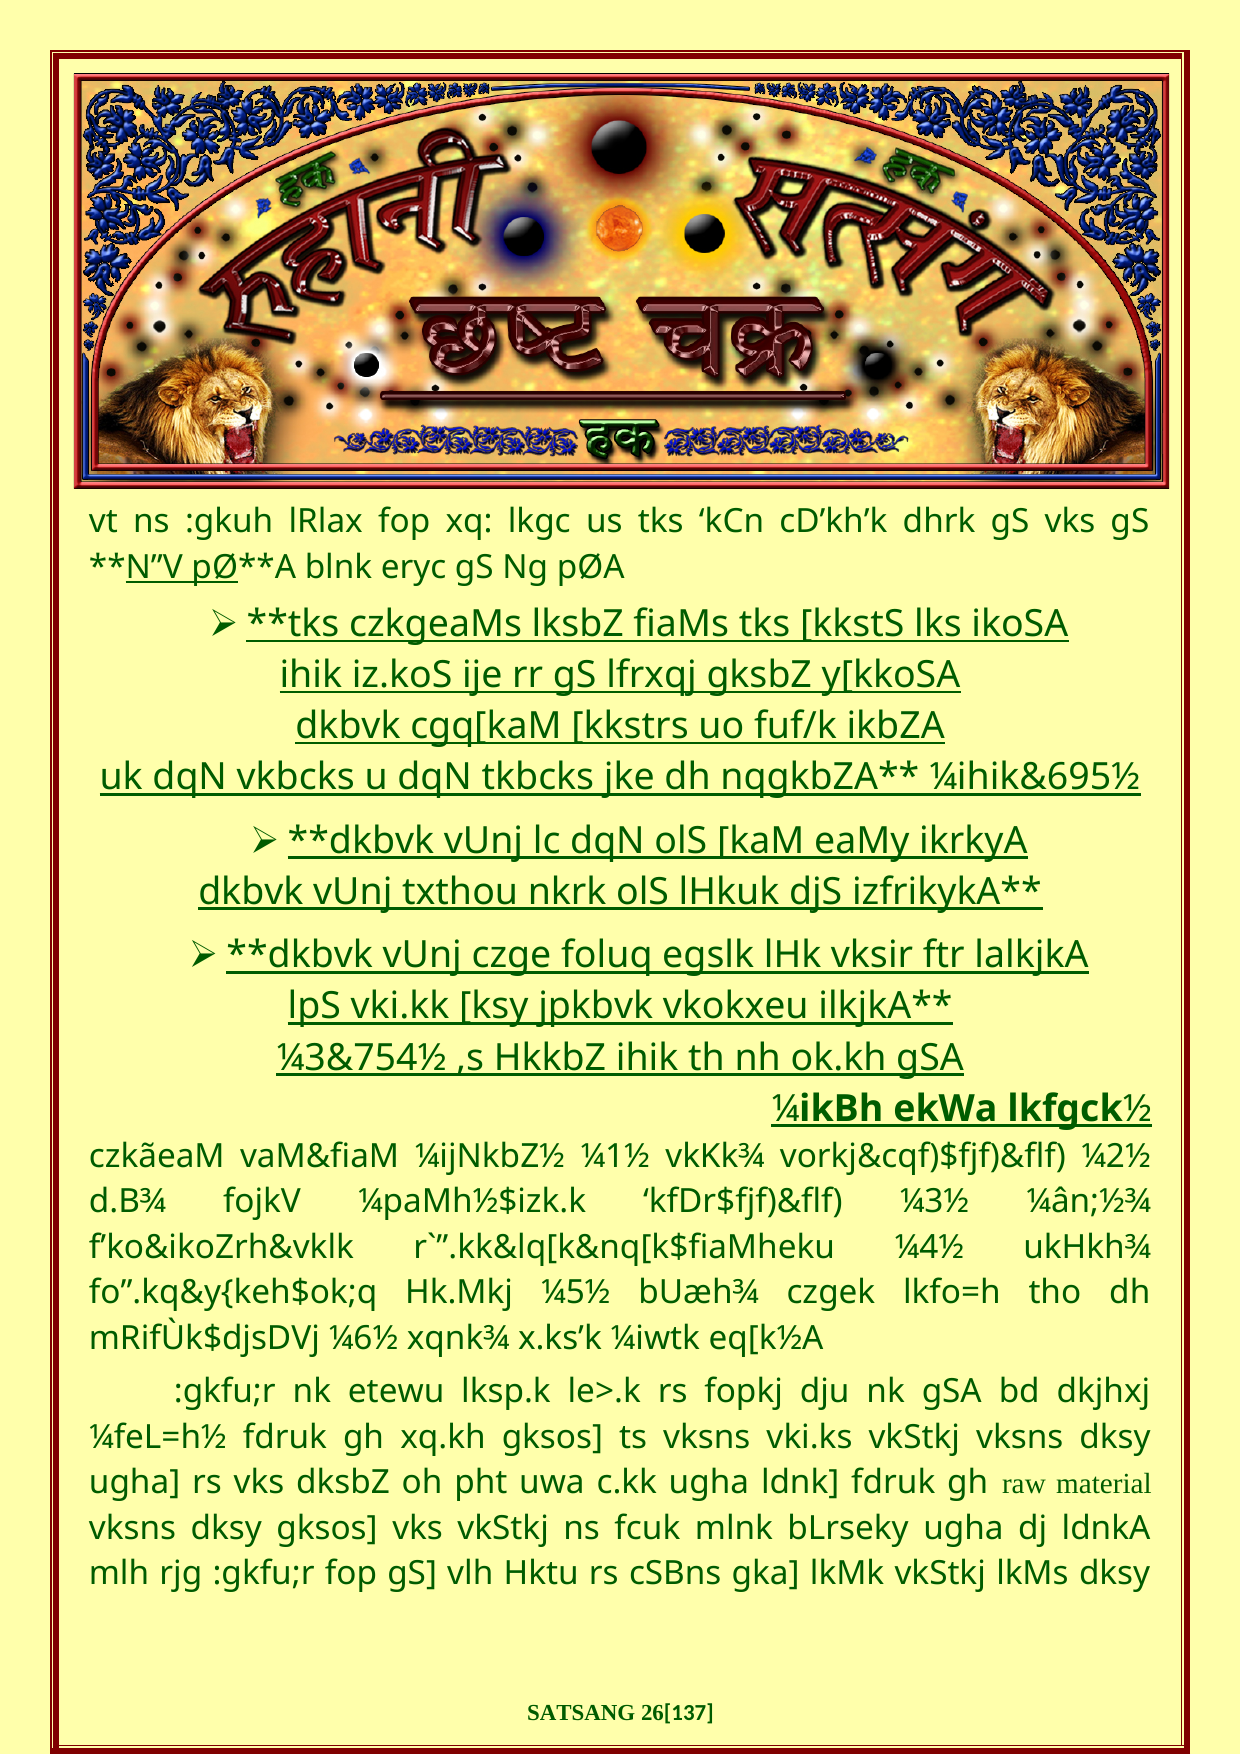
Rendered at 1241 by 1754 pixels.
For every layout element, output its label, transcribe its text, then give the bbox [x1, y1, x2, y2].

text dkbvk vUnj txthou nkrk olS lHkuk djS izfrikykA** [89, 864, 1152, 915]
text ihik iz.koS ije rr gS lfrxqj gksbZ y[kkoSA [89, 647, 1152, 698]
text ¼ikBh ekWa lkfgck½ [89, 1081, 1152, 1132]
text uk dqN vkbcks u dqN tkbcks jke dh nqgkbZA** ¼ihik&695½ [89, 749, 1152, 801]
text dkbvk cgq[kaM [kkstrs uo fuf/k ikbZA [89, 698, 1152, 749]
text vt ns :gkuh lRlax fop xq: lkgc us tks ‘kCn cD’kh’k dhrk gS vks gS **N”V pØ**A blnk eryc gS Ng pØA [89, 497, 1152, 588]
text lpS vki.kk [ksy jpkbvk vkokxeu ilkjkA** [89, 979, 1152, 1030]
picture [73, 73, 1170, 489]
list **tks czkgeaMs lksbZ fiaMs tks [kkstS lks ikoSA [126, 596, 1152, 647]
list **dkbvk vUnj lc dqN olS [kaM eaMy ikrkyA [126, 813, 1152, 864]
text czkãeaM vaM&fiaM ¼ijNkbZ½ ¼1½ vkKk¾ vorkj&cqf)$fjf)&flf) ¼2½ d.B¾ fojkV ¼paMh½$izk.k ‘kfDr$fjf)&flf) ¼3½ ¼ân;½¾ f’ko&ikoZrh&vklk r`”.kk&lq[k&nq[k$fiaMheku ¼4½ ukHkh¾ fo”.kq&y{keh$ok;q Hk.Mkj ¼5½ bUæh¾ czgek lkfo=h tho dh mRifÙk$djsDVj ¼6½ xqnk¾ x.ks’k ¼iwtk eq[k½A [89, 1132, 1152, 1359]
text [89, 1367, 1152, 1594]
text ¼3&754½ ,s HkkbZ ihik th nh ok.kh gSA [89, 1030, 1152, 1081]
list **dkbvk vUnj czge foluq egslk lHk vksir ftr lalkjkA [126, 928, 1152, 979]
